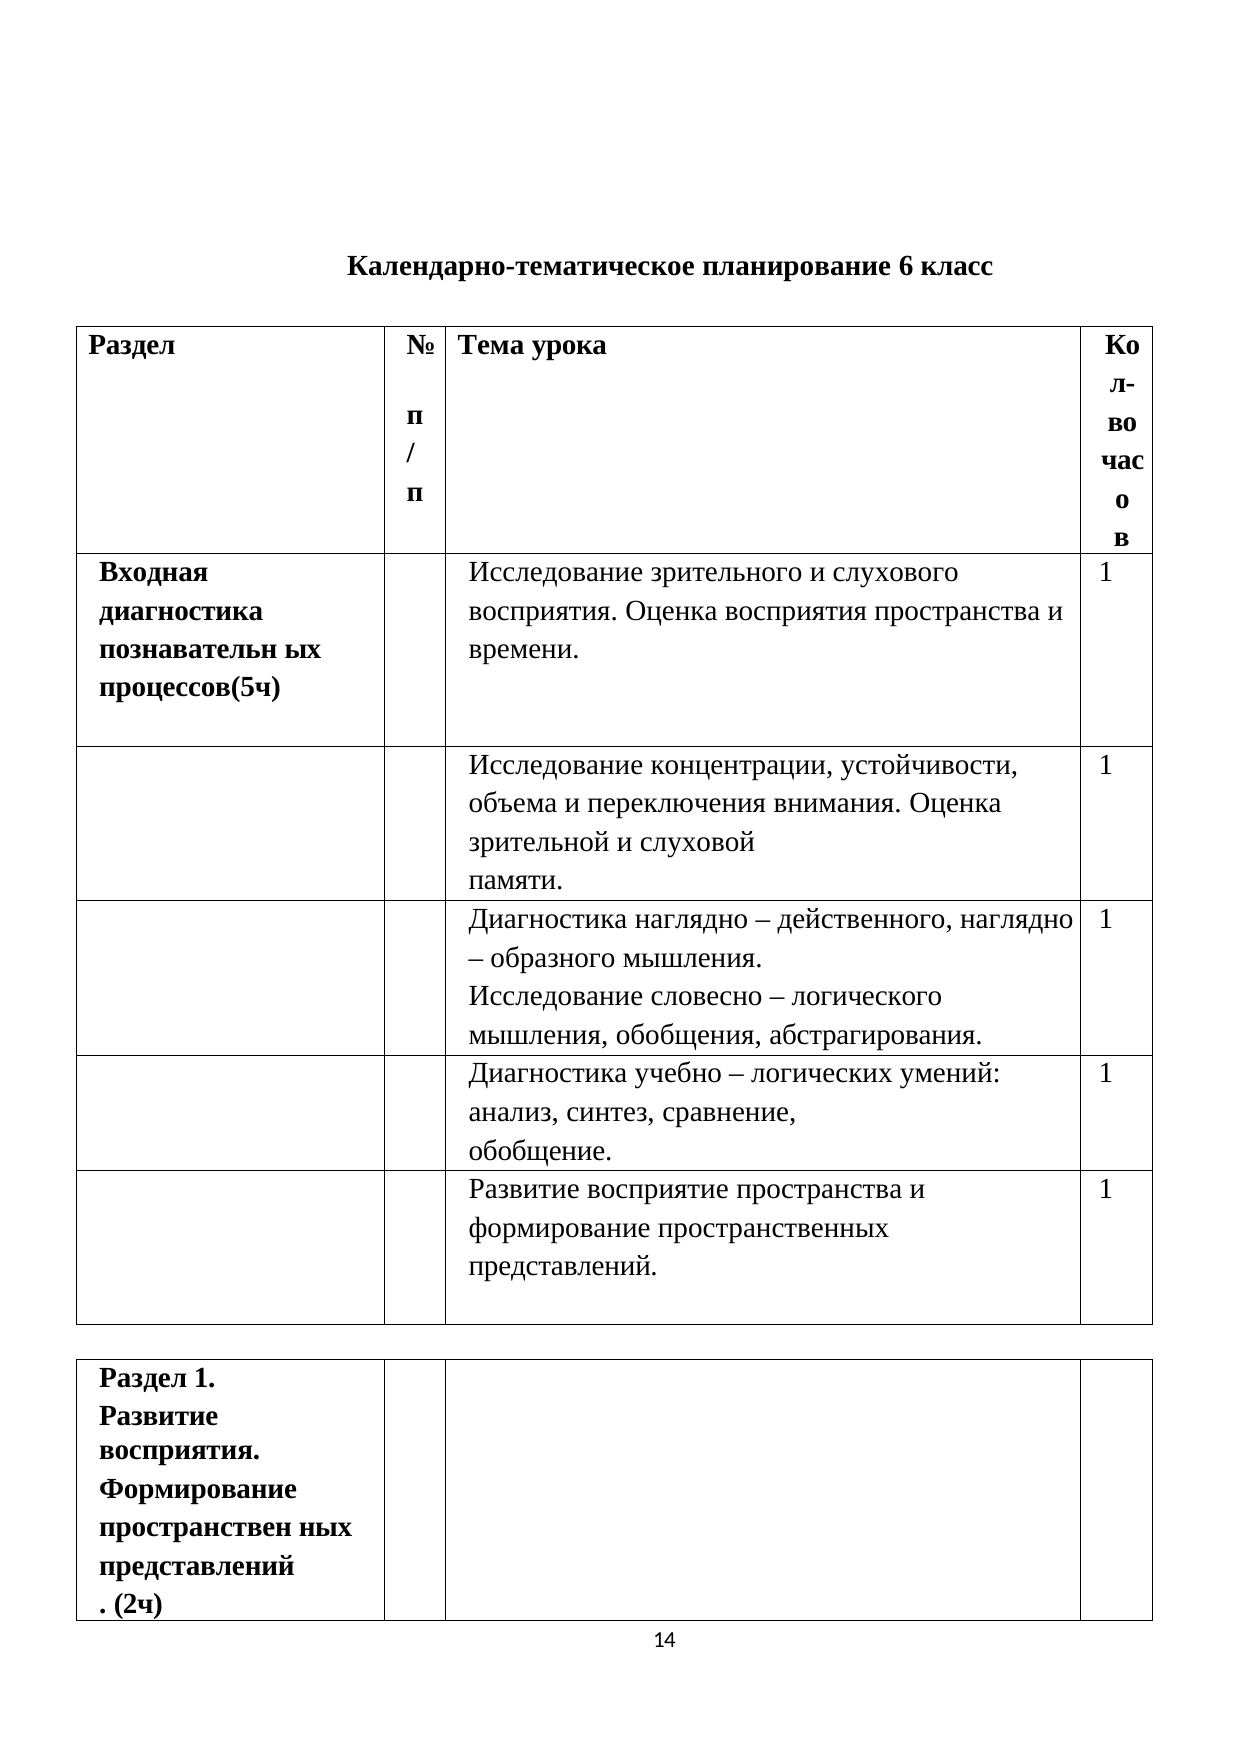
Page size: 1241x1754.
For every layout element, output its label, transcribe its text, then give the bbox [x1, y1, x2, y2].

table_cell [77, 901, 384, 1054]
table_header [446, 1360, 1080, 1620]
table_cell Диагностика наглядно – действенного, наглядно – образного мышления. Исследование словесно – логического мышления, обобщения, абстрагирования. [446, 901, 1080, 1054]
table_header № п/п [385, 327, 445, 553]
table_cell [385, 1056, 445, 1170]
table_header Кол- во часо в [1081, 327, 1152, 553]
table_cell Развитие восприятие пространства и формирование пространственных представлений. [446, 1171, 1080, 1324]
table_cell [385, 747, 445, 900]
table_header [1081, 1360, 1152, 1620]
table_cell Входная диагностика познавательн ых процессов(5ч) [77, 554, 384, 746]
table_cell [385, 901, 445, 1054]
table_cell 1 [1081, 554, 1152, 746]
table_cell [77, 1171, 384, 1324]
table_cell 1 [1081, 1056, 1152, 1170]
table_header Тема урока [446, 327, 1080, 553]
table_header [385, 1360, 445, 1620]
table_cell Исследование зрительного и слухового восприятия. Оценка восприятия пространства и времени. [446, 554, 1080, 746]
table_cell Исследование концентрации, устойчивости, объема и переключения внимания. Оценка зрительной и слуховой памяти. [446, 747, 1080, 900]
table_cell 1 [1081, 901, 1152, 1054]
table_cell Диагностика учебно – логических умений: анализ, синтез, сравнение, обобщение. [446, 1056, 1080, 1170]
table_cell 1 [1081, 1171, 1152, 1324]
table_header Раздел [77, 327, 384, 553]
table_cell [77, 1056, 384, 1170]
table_cell [385, 1171, 445, 1324]
table_cell [77, 747, 384, 900]
table_header Раздел 1. Развитие восприятия. Формирование пространствен ных представлений . (2ч) [77, 1360, 384, 1620]
table_cell [385, 554, 445, 746]
text Календарно-тематическое планирование 6 класс [145, 248, 1195, 282]
table_cell 1 [1081, 747, 1152, 900]
